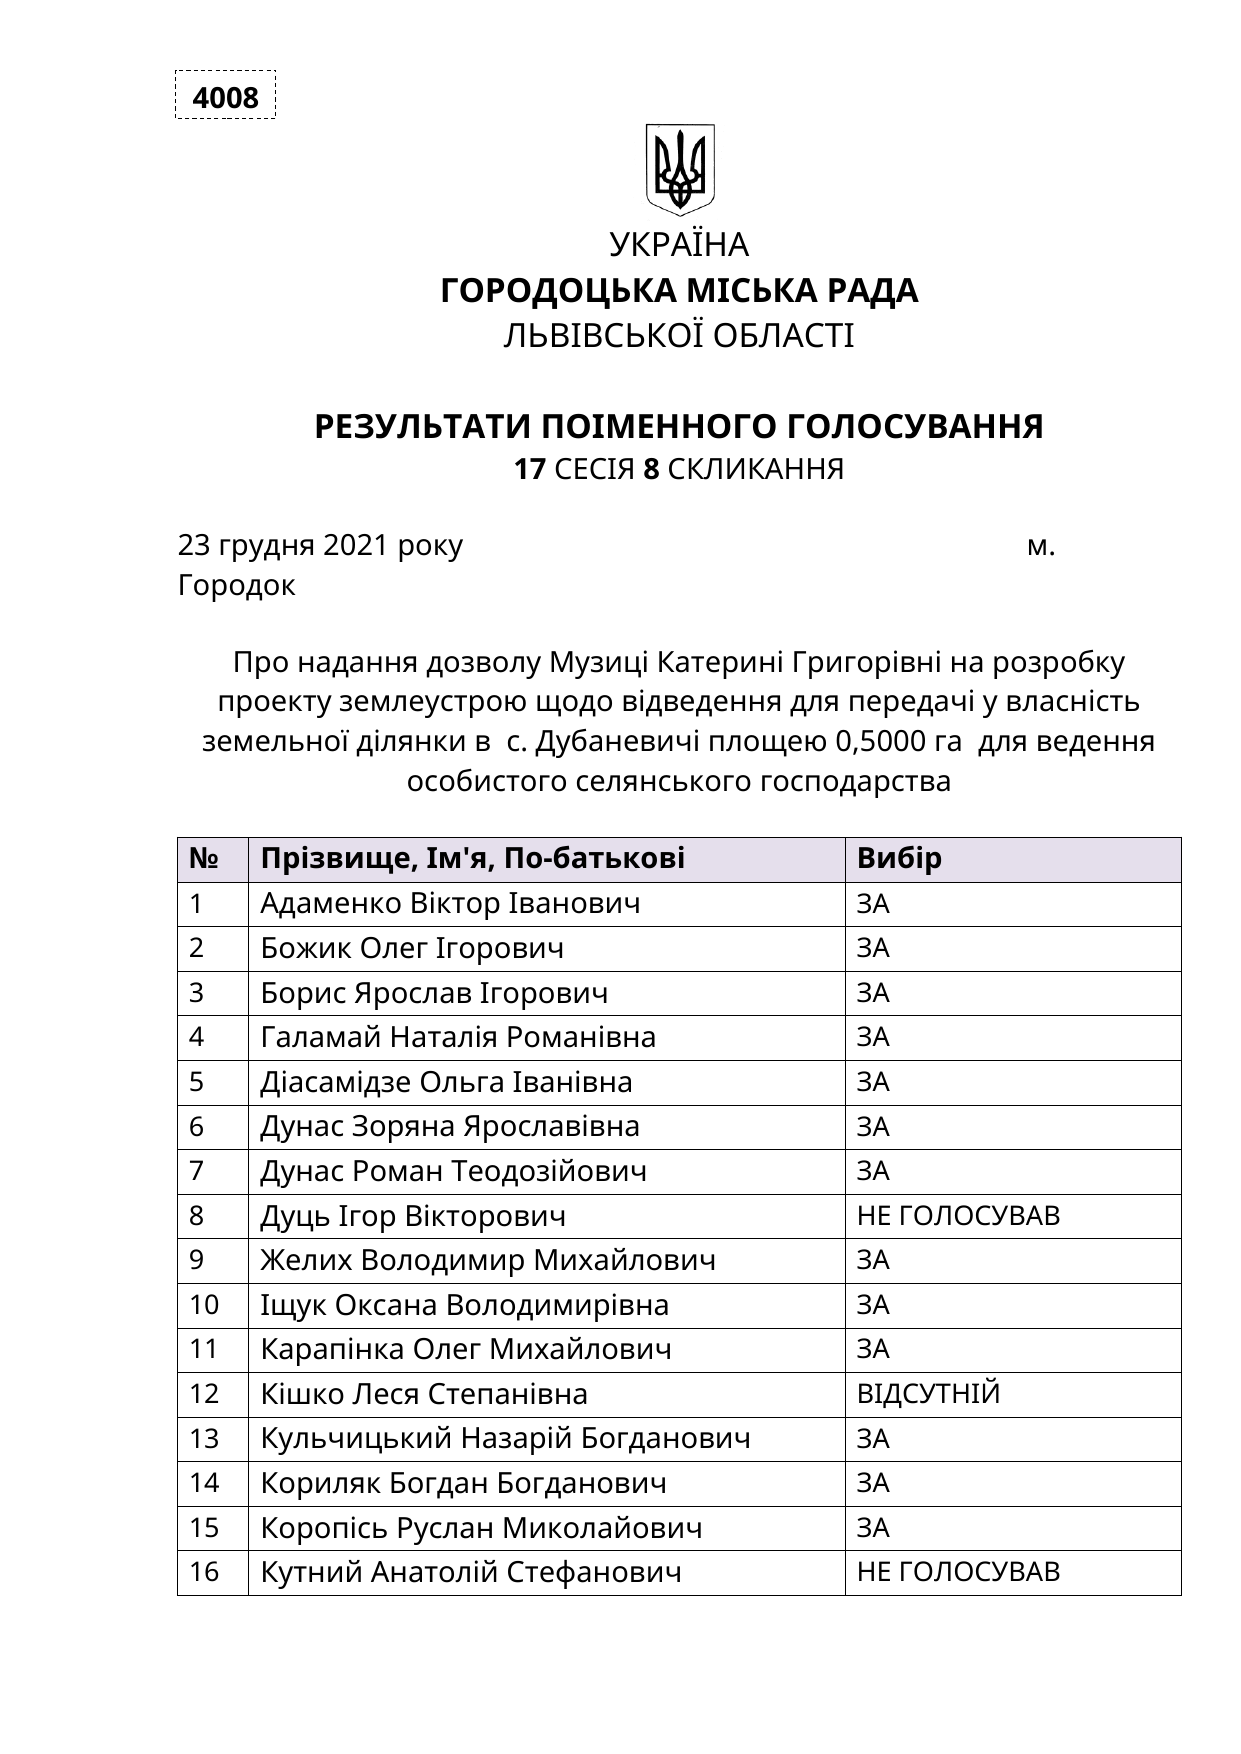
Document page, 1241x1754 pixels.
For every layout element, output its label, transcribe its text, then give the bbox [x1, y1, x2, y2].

text ЛЬВІВСЬКОЇ ОБЛАСТІ [177, 312, 1181, 357]
table_cell Борис Ярослав Ігорович [249, 972, 845, 1015]
table_cell 2 [178, 927, 248, 971]
table_cell ЗА [846, 1507, 1181, 1550]
table_cell ЗА [846, 1061, 1181, 1104]
table_cell Карапінка Олег Михайлович [249, 1329, 845, 1372]
table_cell Кульчицький Назарій Богданович [249, 1418, 845, 1461]
table_cell Кутний Анатолій Стефанович [249, 1551, 845, 1595]
table_cell Адаменко Віктор Іванович [249, 883, 845, 926]
table_cell 9 [178, 1239, 248, 1283]
table_cell Кориляк Богдан Богданович [249, 1462, 845, 1506]
table_cell 8 [178, 1195, 248, 1238]
table_cell ЗА [846, 1239, 1181, 1283]
table_cell ЗА [846, 1418, 1181, 1461]
table_cell Коропісь Руслан Миколайович [249, 1507, 845, 1550]
table_cell ЗА [846, 927, 1181, 971]
table_cell 14 [178, 1462, 248, 1506]
table_cell Діасамідзе Ольга Іванівна [249, 1061, 845, 1104]
table_cell 7 [178, 1150, 248, 1194]
table_cell 16 [178, 1551, 248, 1595]
table_cell 3 [178, 972, 248, 1015]
table_cell Кішко Леся Степанівна [249, 1373, 845, 1417]
table_cell Дунас Роман Теодозійович [249, 1150, 845, 1194]
text УКРАЇНА [177, 221, 1181, 266]
table_cell ЗА [846, 1150, 1181, 1194]
table_cell ЗА [846, 1284, 1181, 1327]
table_cell ЗА [846, 1016, 1181, 1060]
table_cell НЕ ГОЛОСУВАВ [846, 1551, 1181, 1595]
table_cell Дунас Зоряна Ярославівна [249, 1106, 845, 1149]
table_cell НЕ ГОЛОСУВАВ [846, 1195, 1181, 1238]
table_cell Іщук Оксана Володимирівна [249, 1284, 845, 1327]
table_cell 4 [178, 1016, 248, 1060]
table_header Вибір [846, 838, 1181, 882]
table_cell Дуць Ігор Вікторович [249, 1195, 845, 1238]
table_cell Галамай Наталія Романівна [249, 1016, 845, 1060]
text Про надання дозволу Музиці Катерині Григорівні на розробку проекту землеустрою щодо відведення для передачі у власність земельної ділянки в с. Дубаневичі площею 0,5000 га для ведення особистого селянського господарства [177, 641, 1181, 800]
text 23 грудня 2021 року м. Городок [177, 525, 1181, 604]
table_cell Желих Володимир Михайлович [249, 1239, 845, 1283]
table_cell 15 [178, 1507, 248, 1550]
table_header № [178, 838, 248, 882]
picture [633, 118, 726, 221]
table_cell ЗА [846, 972, 1181, 1015]
table_cell ЗА [846, 1462, 1181, 1506]
table_cell ЗА [846, 883, 1181, 926]
table_cell ЗА [846, 1106, 1181, 1149]
table_cell 11 [178, 1329, 248, 1372]
table_cell 6 [178, 1106, 248, 1149]
table_cell ВІДСУТНІЙ [846, 1373, 1181, 1417]
table_cell Божик Олег Ігорович [249, 927, 845, 971]
table_cell 5 [178, 1061, 248, 1104]
text ГОРОДОЦЬКА МІСЬКА РАДА [177, 266, 1181, 312]
table_cell 10 [178, 1284, 248, 1327]
table_cell ЗА [846, 1329, 1181, 1372]
text 17 СЕСІЯ 8 СКЛИКАННЯ [177, 448, 1181, 488]
table_cell 13 [178, 1418, 248, 1461]
table_cell 12 [178, 1373, 248, 1417]
table_header Прізвище, Ім'я, По-батькові [249, 838, 845, 882]
table_cell 1 [178, 883, 248, 926]
text РЕЗУЛЬТАТИ ПОІМЕННОГО ГОЛОСУВАННЯ [177, 403, 1181, 448]
